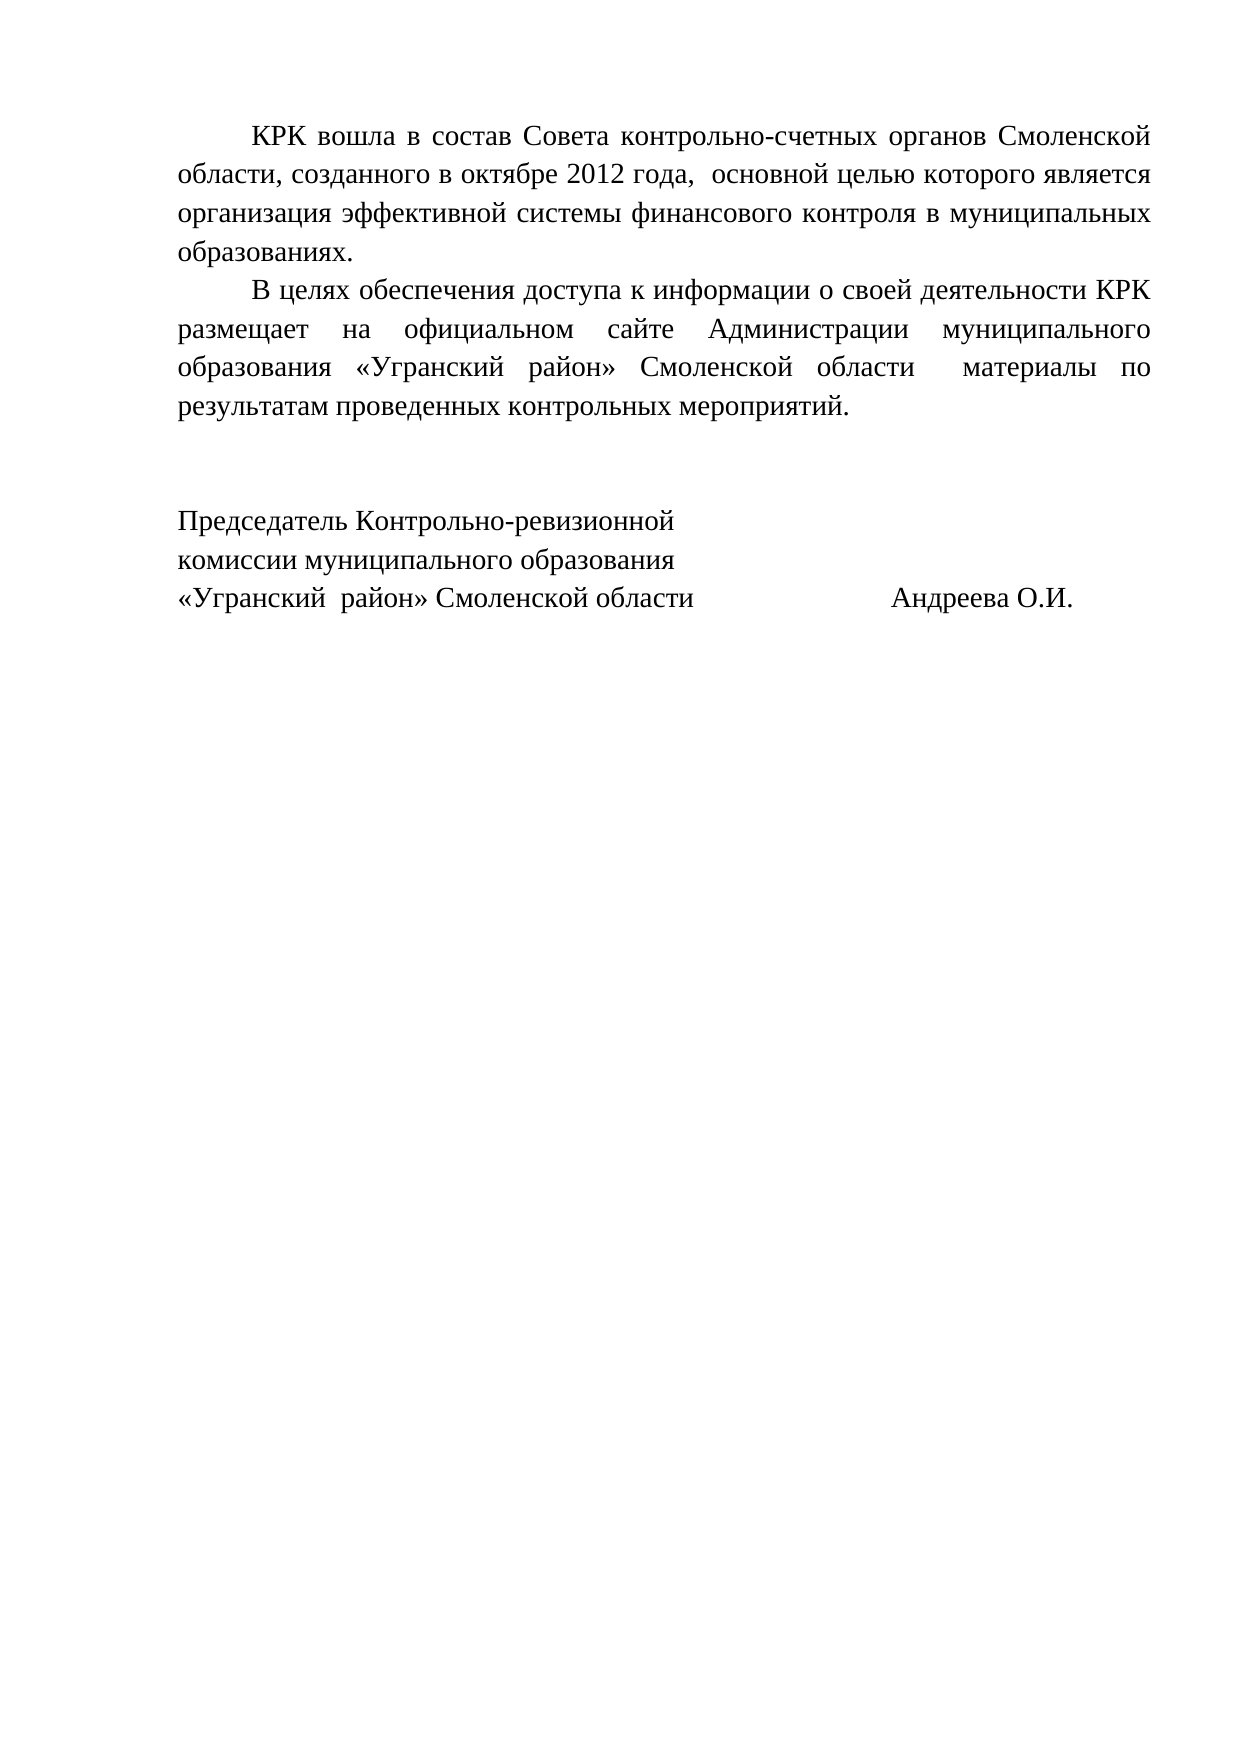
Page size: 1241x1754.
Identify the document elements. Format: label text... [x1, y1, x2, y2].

text Председатель Контрольно-ревизионной [177, 503, 1152, 537]
text КРК вошла в состав Совета контрольно-счетных органов Смоленской области, созданного в октябре 2012 года, основной целью которого является организация эффективной системы финансового контроля в муниципальных образованиях. [177, 118, 1152, 267]
text комиссии муниципального образования [177, 542, 1152, 576]
text «Угранский район» Смоленской области Андреева О.И. [177, 581, 1152, 614]
text В целях обеспечения доступа к информации о своей деятельности КРК размещает на официальном сайте Администрации муниципального образования «Угранский район» Смоленской области материалы по результатам проведенных контрольных мероприятий. [177, 272, 1152, 421]
